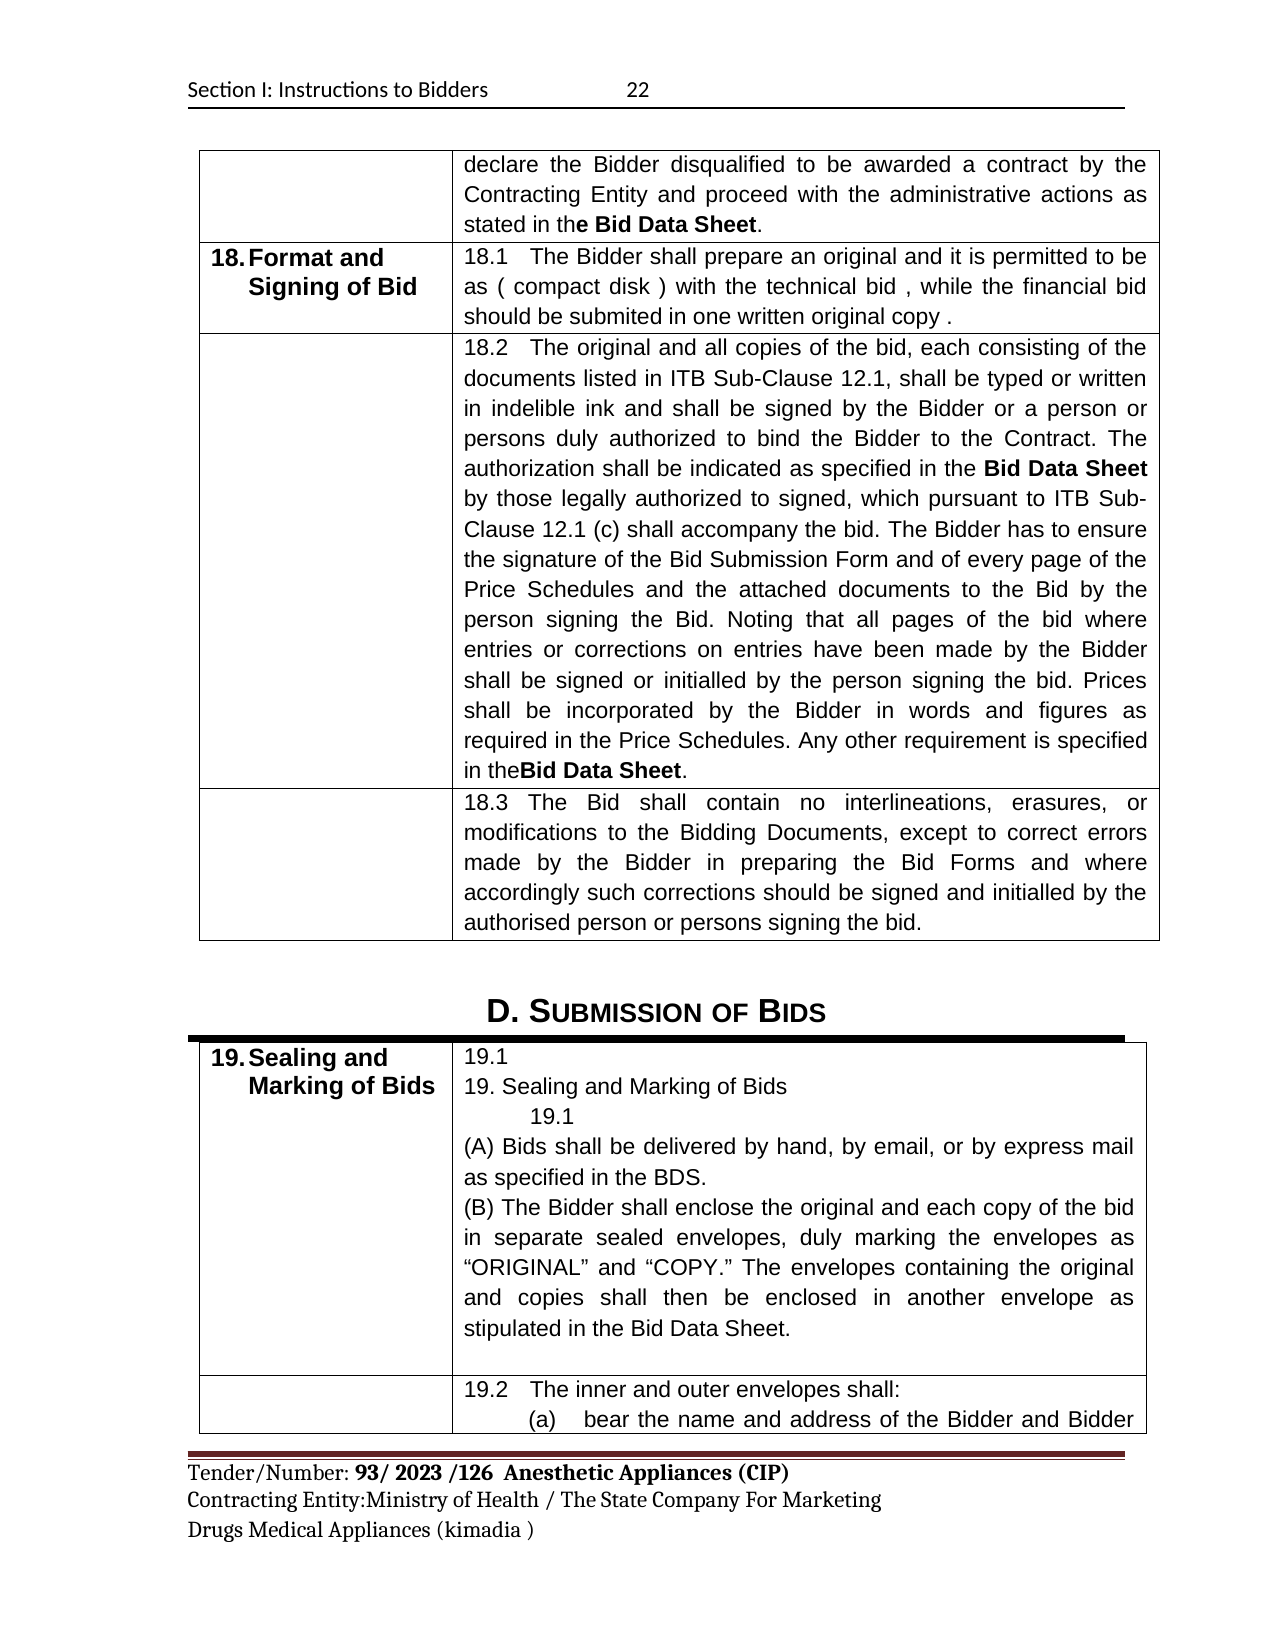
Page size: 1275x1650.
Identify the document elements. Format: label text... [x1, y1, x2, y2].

table_cell [200, 1376, 452, 1432]
table_cell [200, 789, 452, 939]
table_cell [200, 334, 452, 787]
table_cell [453, 151, 1159, 242]
table_cell 18.1 The Bidder shall prepare an original and it is permitted to be as ( compact disk ) with the technical bid , while the financial bid should be submited in one written original copy . [453, 243, 1159, 333]
table_header 19.1 19. Sealing and Marking of Bids 19.1 (A) Bids shall be delivered by hand, by email, or by express mail as specified in the BDS. (B) The Bidder shall enclose the original and each copy of the bid in separate sealed envelopes, duly marking the envelopes as “ORIGINAL” and “COPY.” The envelopes containing the original and copies shall then be enclosed in another envelope as stipulated in the Bid Data Sheet. [453, 1043, 1146, 1375]
table_cell [200, 151, 452, 242]
text D. Submission of Bids [187, 991, 1125, 1042]
table_cell 18.3 The Bid shall contain no interlineations, erasures, or modifications to the Bidding Documents, except to correct errors made by the Bidder in preparing the Bid Forms and where accordingly such corrections should be signed and initialled by the authorised person or persons signing the bid. [453, 789, 1159, 939]
table_cell 18.2 The original and all copies of the bid, each consisting of the documents listed in ITB Sub-Clause 12.1, shall be typed or written in indelible ink and shall be signed by the Bidder or a person or persons duly authorized to bind the Bidder to the Contract. The authorization shall be indicated as specified in the Bid Data Sheet by those legally authorized to signed, which pursuant to ITB Sub-Clause 12.1 (c) shall accompany the bid. The Bidder has to ensure the signature of the Bid Submission Form and of every page of the Price Schedules and the attached documents to the Bid by the person signing the Bid. Noting that all pages of the bid where entries or corrections on entries have been made by the Bidder shall be signed or initialled by the person signing the bid. Prices shall be incorporated by the Bidder in words and figures as required in the Price Schedules. Any other requirement is specified in theBid Data Sheet. [453, 334, 1159, 787]
table_cell 18. Format and Signing of Bid [200, 243, 452, 333]
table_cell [453, 1376, 1146, 1432]
table_header 19. Sealing and Marking of Bids [200, 1043, 452, 1375]
